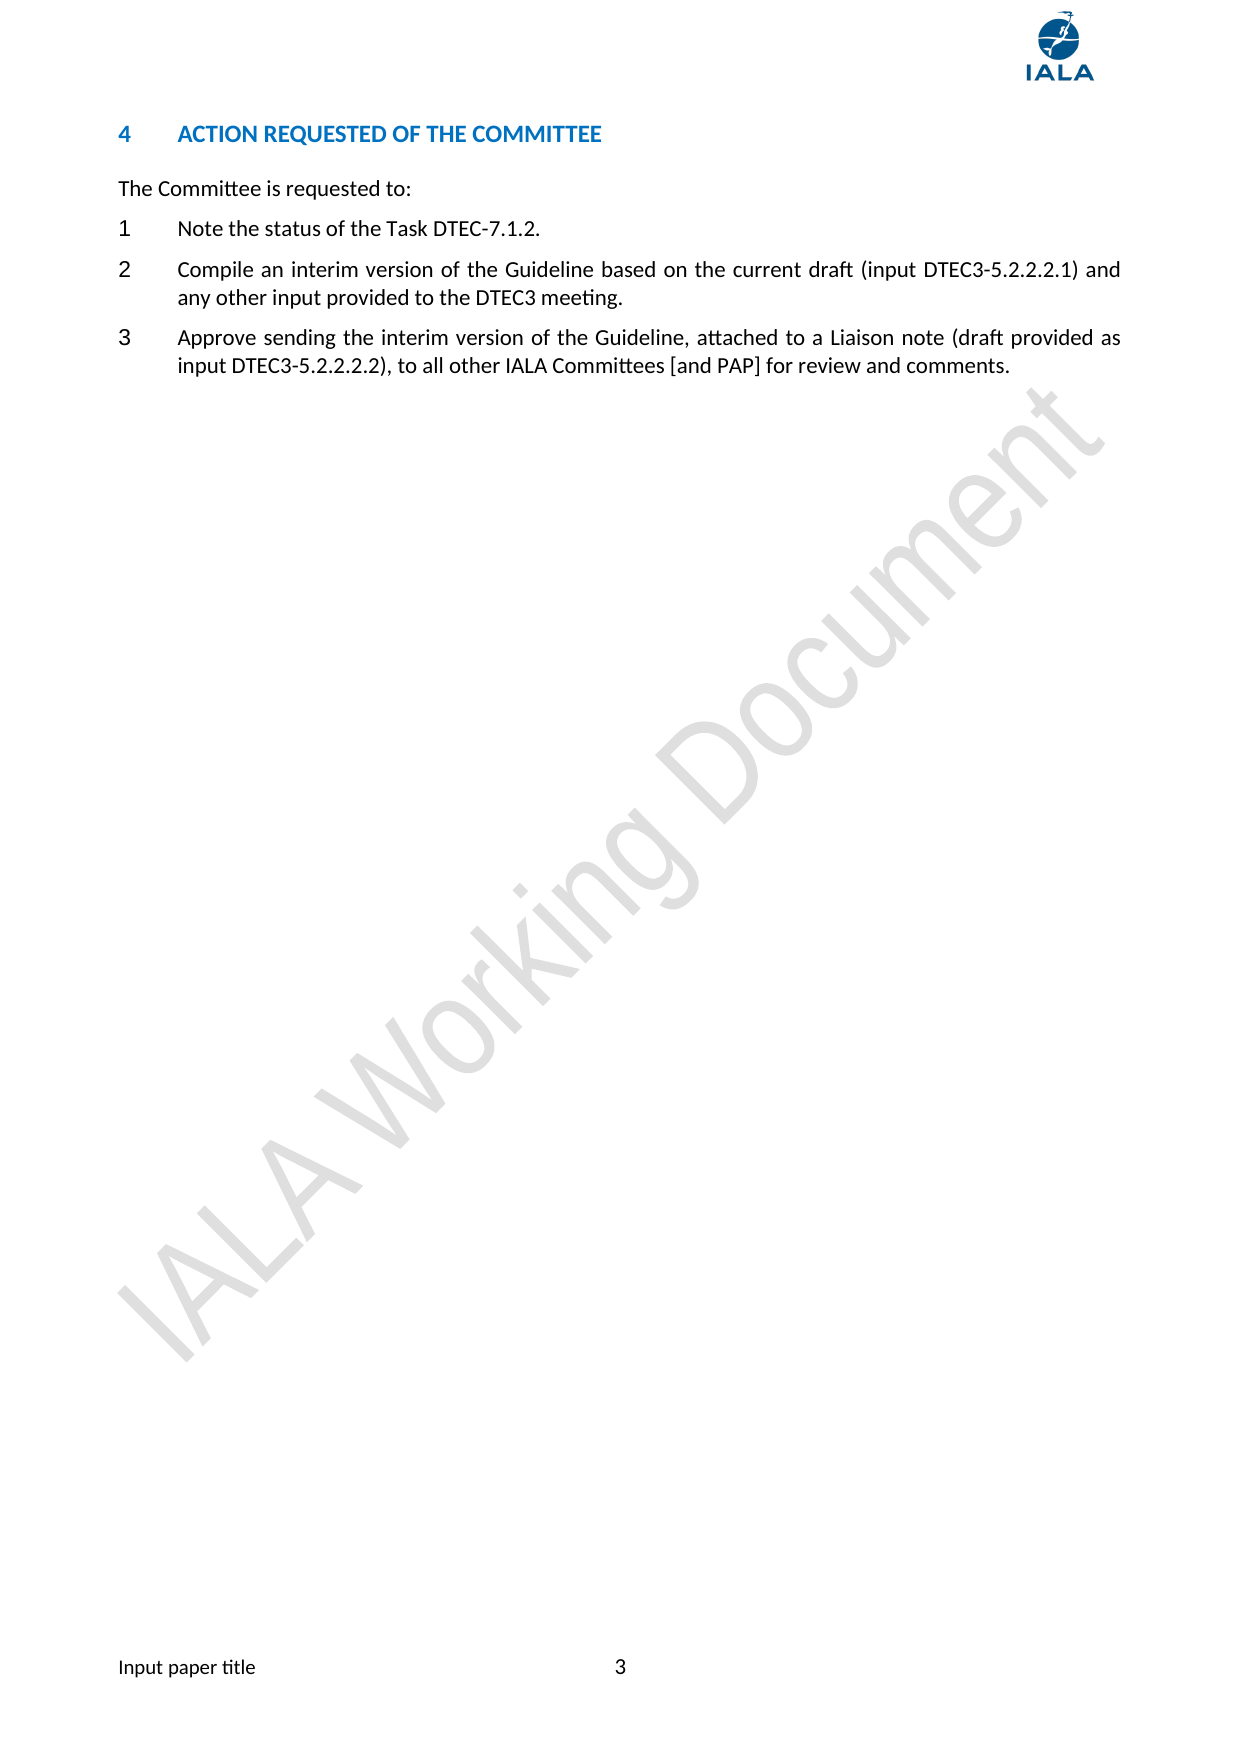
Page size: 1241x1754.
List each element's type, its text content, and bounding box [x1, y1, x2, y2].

subtitle Action requested of the Committee [118, 118, 1122, 149]
list Compile an interim version of the Guideline based on the current draft (input DTEC3-5.2.2.2.1) and any other input provided to the DTEC3 meeting. [118, 255, 1122, 311]
picture [1011, 3, 1106, 96]
list Note the status of the Task DTEC-7.1.2. [118, 214, 1122, 242]
text The Committee is requested to: [118, 174, 1122, 202]
list Approve sending the interim version of the Guideline, attached to a Liaison note (draft provided as input DTEC3-5.2.2.2.2), to all other IALA Committees [and PAP] for review and comments. [118, 323, 1122, 379]
